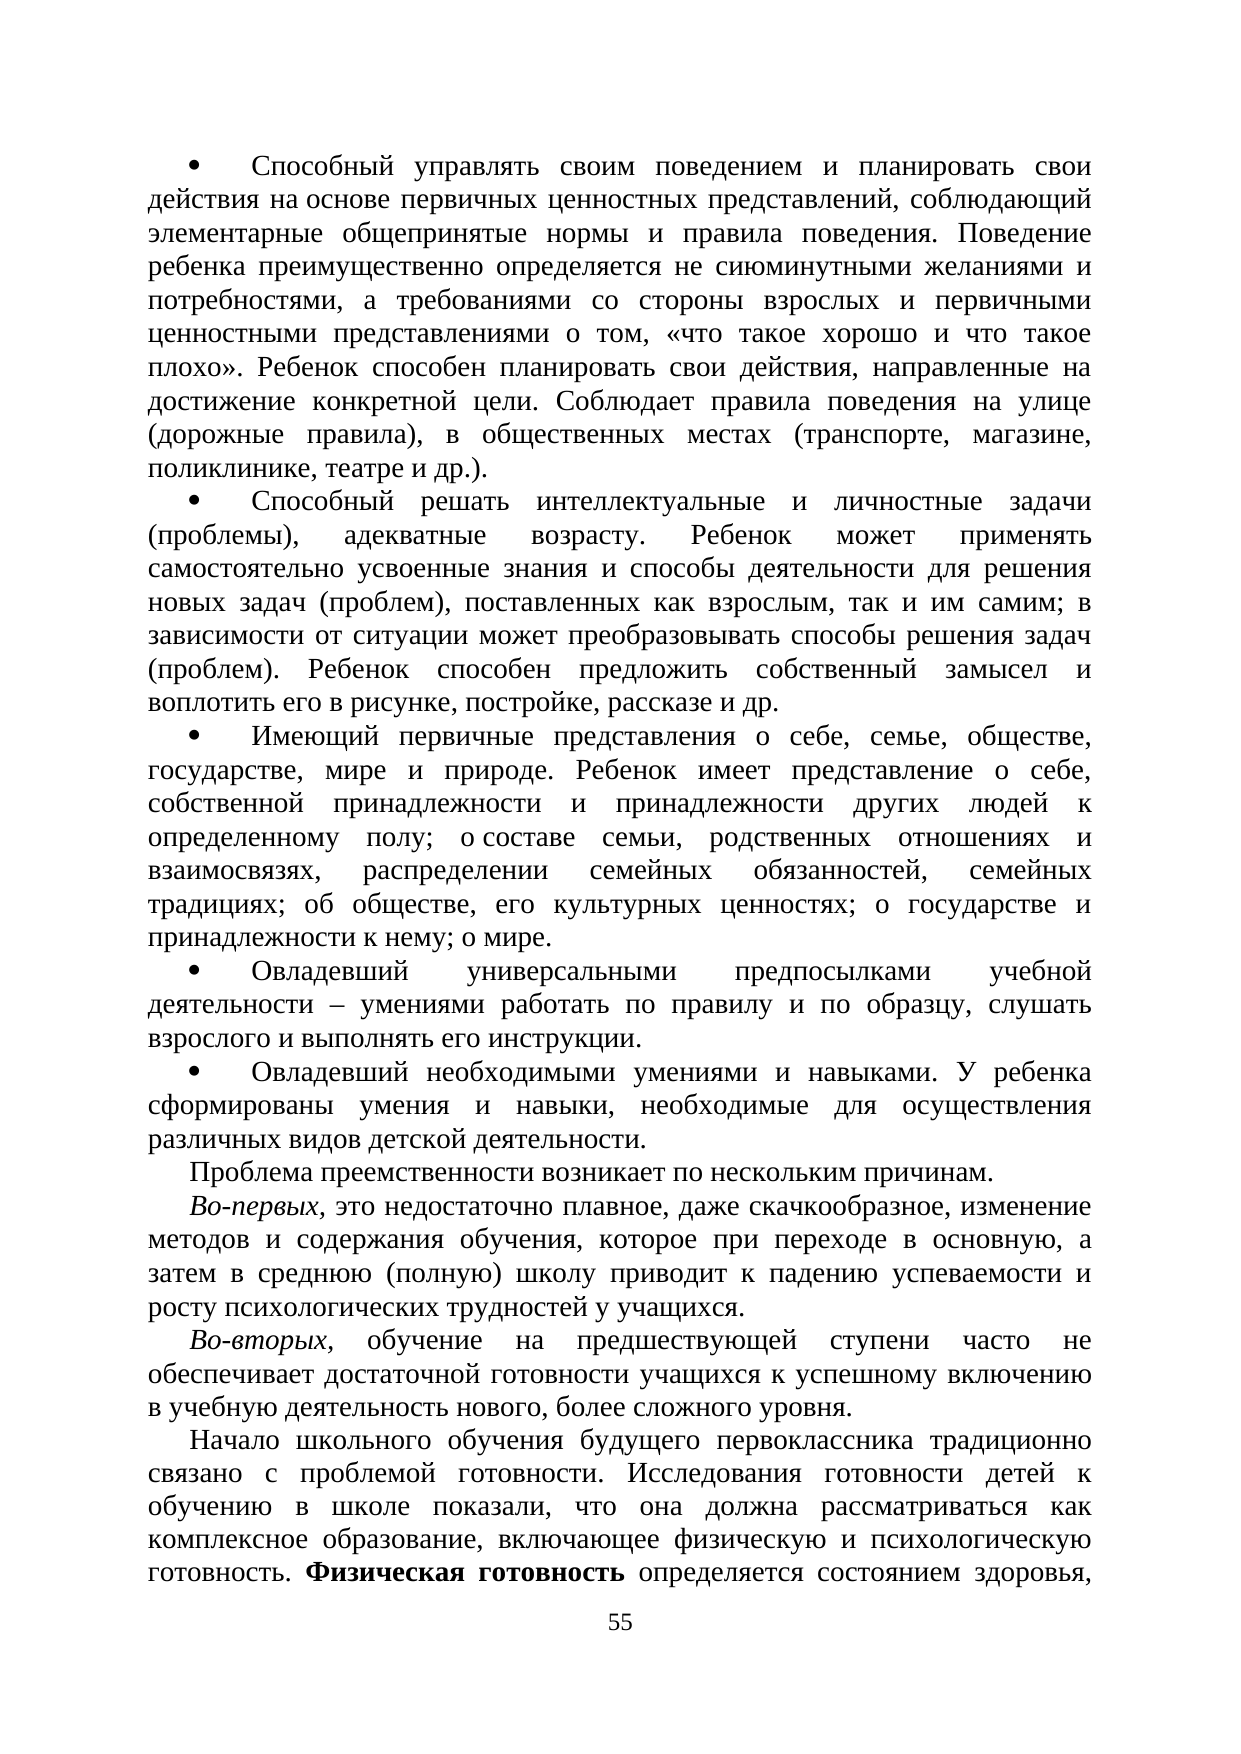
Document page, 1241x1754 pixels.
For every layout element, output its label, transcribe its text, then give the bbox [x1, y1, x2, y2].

list Способный управлять своим поведением и планировать свои действия на основе первичных ценностных представлений, соблюдающий элементарные общепринятые нормы и правила поведения. Поведение ребенка преимущественно определяется не сиюминутными желаниями и потребностями, а требованиями со стороны взрослых и первичными ценностными представлениями о том, «что такое хорошо и что такое плохо». Ребенок способен планировать свои действия, направленные на достижение конкретной цели. Соблюдает правила поведения на улице (дорожные правила), в общественных местах (транспорте, магазине, поликлинике, театре и др.). [148, 148, 1092, 483]
text Во-первых, это недостаточно плавное, даже скачкообразное, изменение методов и содержания обучения, которое при переходе в основную, а затем в среднюю (полную) школу приводит к падению успеваемости и росту психологических трудностей у учащихся. [148, 1188, 1092, 1322]
text Проблема преемственности возникает по нескольким причинам. [148, 1154, 1092, 1188]
list Способный решать интеллектуальные и личностные задачи (проблемы), адекватные возрасту. Ребенок может применять самостоятельно усвоенные знания и способы деятельности для решения новых задач (проблем), поставленных как взрослым, так и им самим; в зависимости от ситуации может преобразовывать способы решения задач (проблем). Ребенок способен предложить собственный замысел и воплотить его в рисунке, постройке, рассказе и др. [148, 483, 1092, 718]
list Имеющий первичные представления о себе, семье, обществе, государстве, мире и природе. Ребенок имеет представление о себе, собственной принадлежности и принадлежности других людей к определенному полу; о составе семьи, родственных отношениях и взаимосвязях, распределении семейных обязанностей, семейных традициях; об обществе, его культурных ценностях; о государстве и принадлежности к нему; о мире. [148, 718, 1092, 953]
text Во-вторых, обучение на предшествующей ступени часто не обеспечивает достаточной готовности учащихся к успешному включению в учебную деятельность нового, более сложного уровня. [148, 1322, 1092, 1423]
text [148, 1423, 1092, 1587]
list Овладевший универсальными предпосылками учебной деятельности – умениями работать по правилу и по образцу, слушать взрослого и выполнять его инструкции. [148, 953, 1092, 1054]
list Овладевший необходимыми умениями и навыками. У ребенка сформированы умения и навыки, необходимые для осуществления различных видов детской деятельности. [148, 1054, 1092, 1154]
